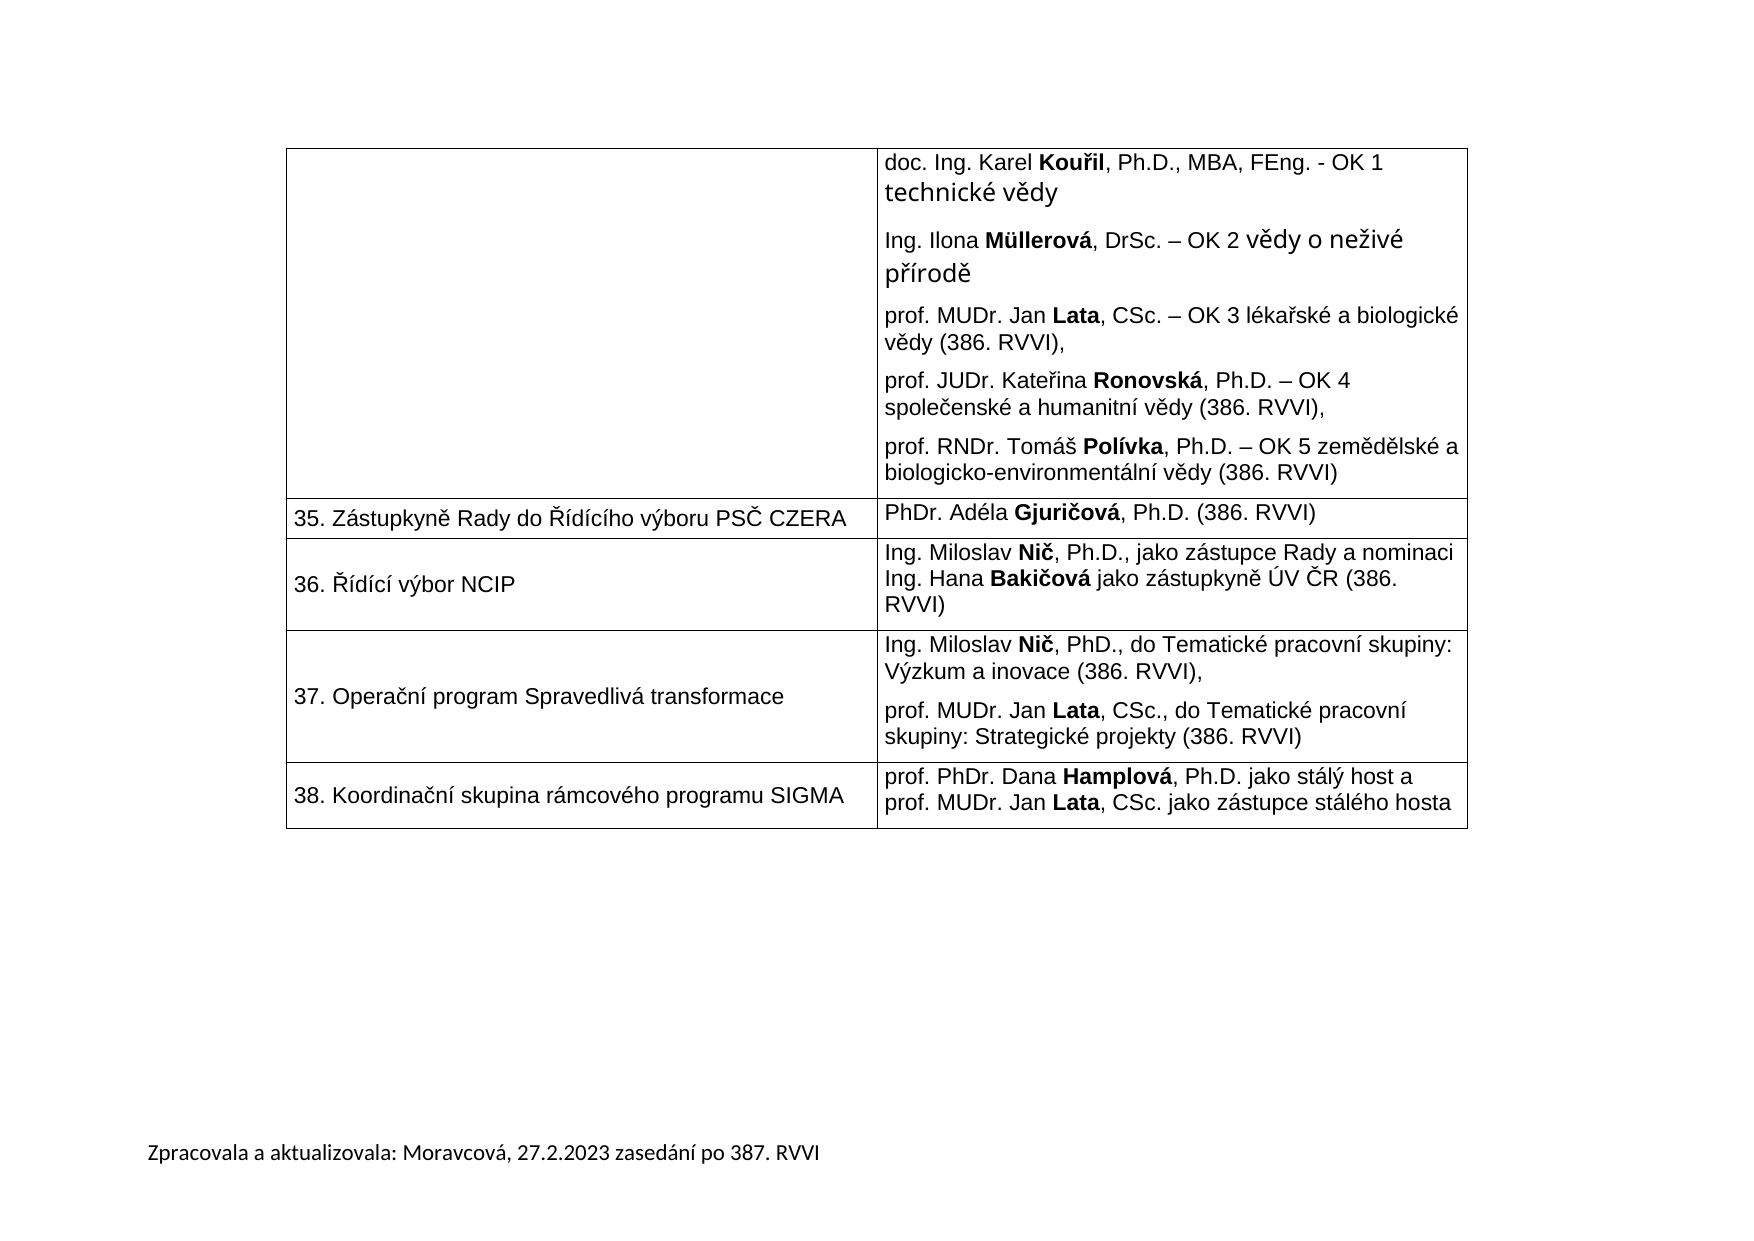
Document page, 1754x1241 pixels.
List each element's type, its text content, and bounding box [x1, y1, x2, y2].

table_cell Ing. Miloslav Nič, PhD., do Tematické pracovní skupiny: Výzkum a inovace (386. RVVI), prof. MUDr. Jan Lata, CSc., do Tematické pracovní skupiny: Strategické projekty (386. RVVI) [878, 631, 1467, 762]
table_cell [878, 149, 1467, 498]
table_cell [287, 149, 877, 498]
table_cell PhDr. Adéla Gjuričová, Ph.D. (386. RVVI) [878, 499, 1467, 538]
table_cell 36. Řídící výbor NCIP [287, 539, 877, 630]
table_cell Ing. Miloslav Nič, Ph.D., jako zástupce Rady a nominaci Ing. Hana Bakičová jako zástupkyně ÚV ČR (386. RVVI) [878, 539, 1467, 630]
table_cell 38. Koordinační skupina rámcového programu SIGMA [287, 763, 877, 828]
table_cell 35. Zástupkyně Rady do Řídícího výboru PSČ CZERA [287, 499, 877, 538]
table_cell prof. PhDr. Dana Hamplová, Ph.D. jako stálý host a prof. MUDr. Jan Lata, CSc. jako zástupce stálého hosta [878, 763, 1467, 828]
table_cell 37. Operační program Spravedlivá transformace [287, 631, 877, 762]
